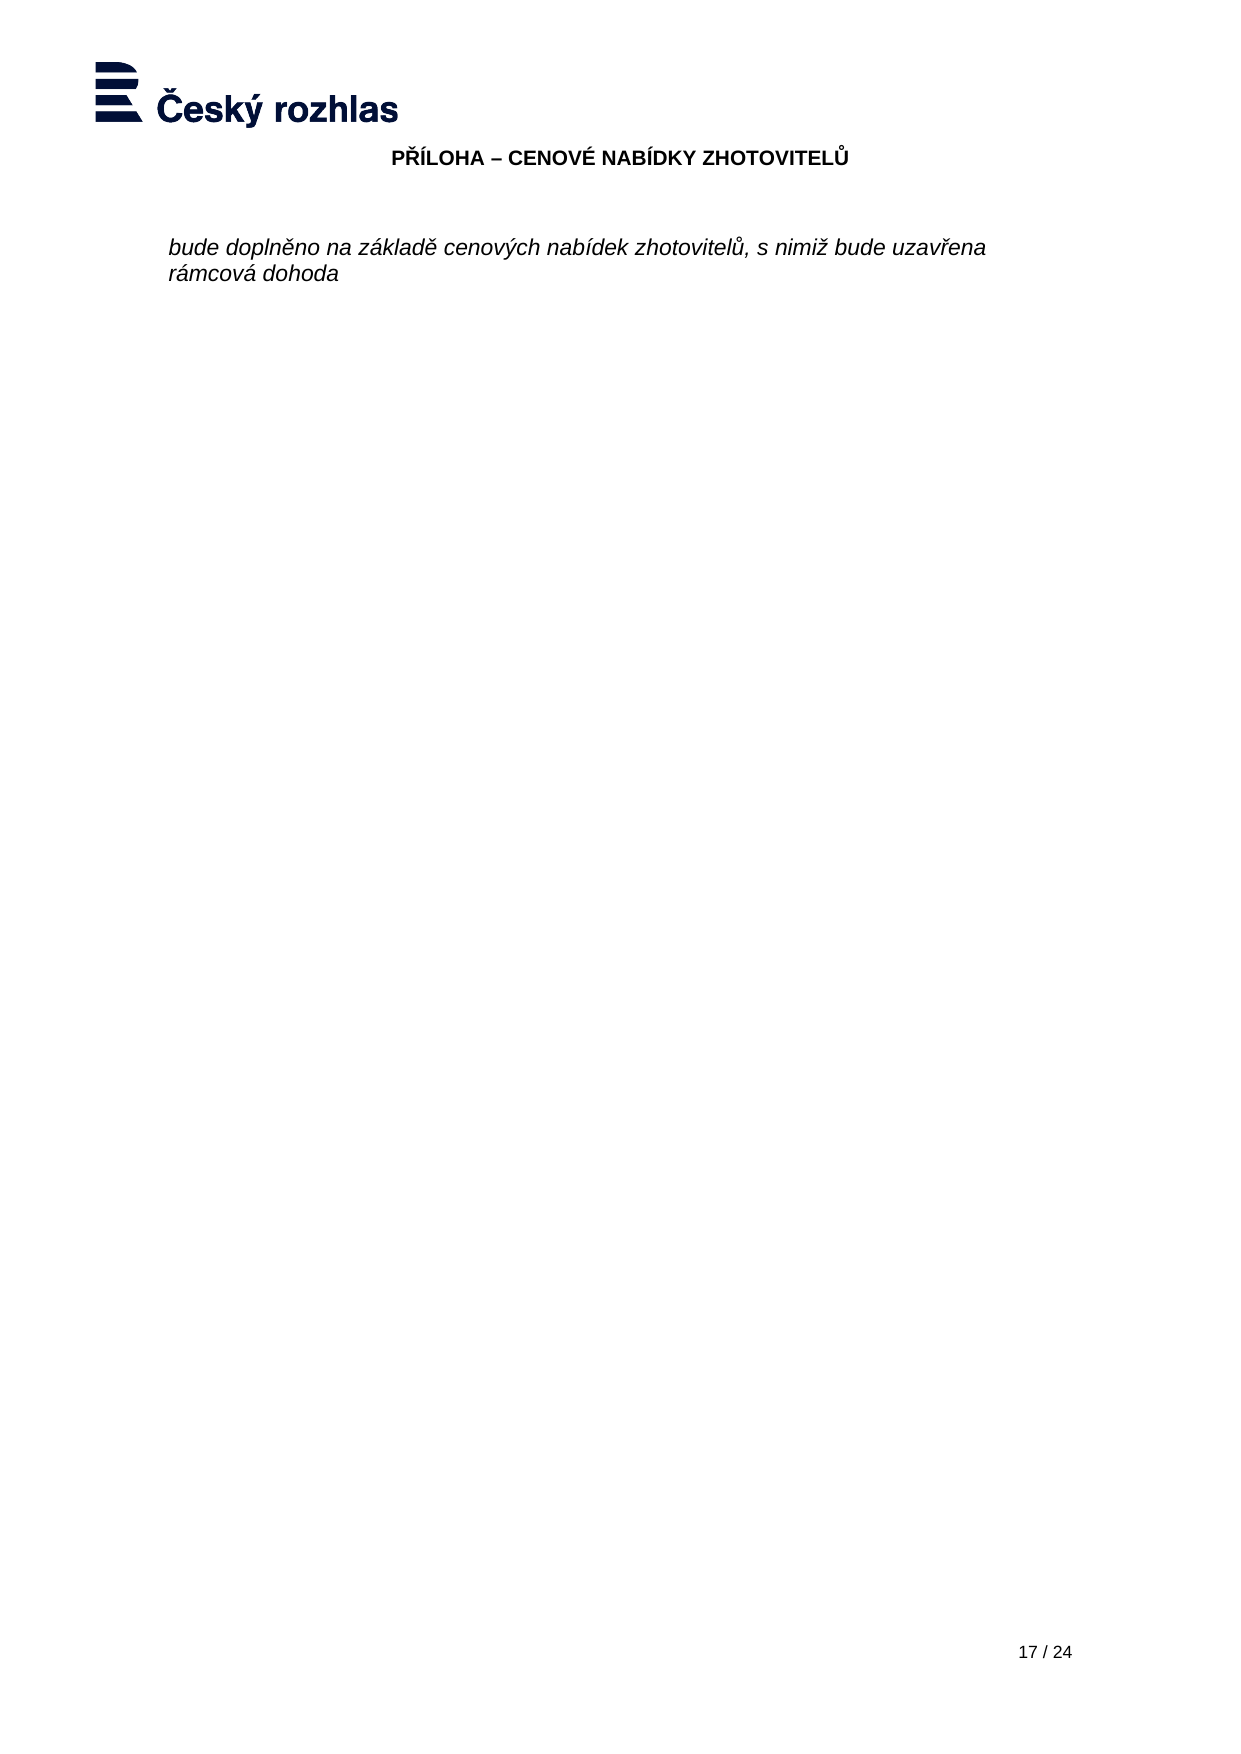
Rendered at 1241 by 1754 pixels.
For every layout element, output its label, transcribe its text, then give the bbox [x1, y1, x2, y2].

picture [95, 62, 398, 128]
text bude doplněno na základě cenových nabídek zhotovitelů, s nimiž bude uzavřena rámcová dohoda [168, 234, 1072, 286]
text PŘÍLOHA – CENOVÉ NABÍDKY ZHOTOVITELŮ [168, 146, 1072, 170]
